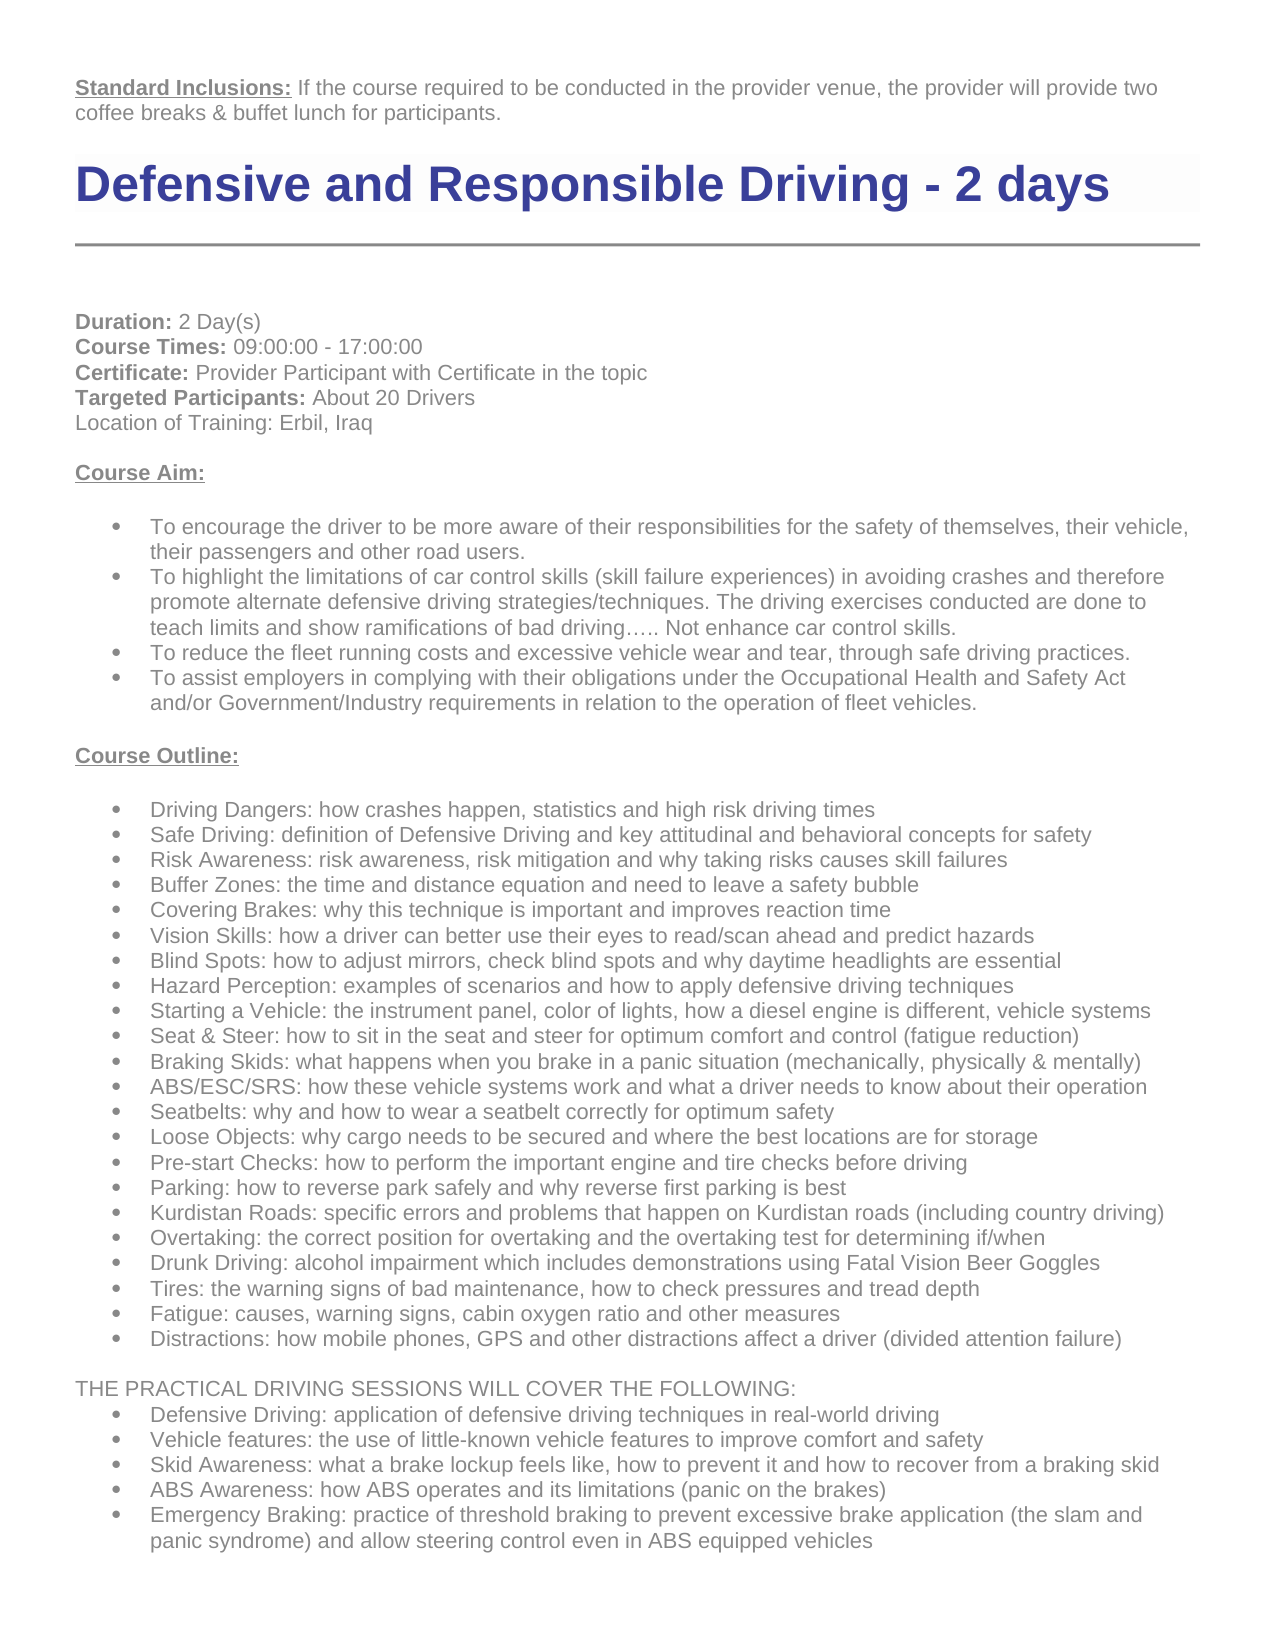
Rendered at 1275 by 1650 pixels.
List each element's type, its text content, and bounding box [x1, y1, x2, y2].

list Safe Driving: definition of Defensive Driving and key attitudinal and behavioral concepts for safety [112, 822, 1200, 847]
list Buffer Zones: the time and distance equation and need to leave a safety bubble [112, 872, 1200, 897]
list Seatbelts: why and how to wear a seatbelt correctly for optimum safety [112, 1099, 1200, 1124]
list Vision Skills: how a driver can better use their eyes to read/scan ahead and predict hazards [112, 922, 1200, 948]
text Course Outline: [75, 743, 1200, 796]
list To reduce the fleet running costs and excessive vehicle wear and tear, through safe driving practices. [112, 639, 1200, 665]
list and/or Government/Industry requirements in relation to the operation of fleet vehicles. [150, 690, 1200, 743]
list To encourage the driver to be more aware of their responsibilities for the safety of themselves, their vehicle, their passengers and other road users. [112, 513, 1200, 564]
list Hazard Perception: examples of scenarios and how to apply defensive driving techniques [112, 973, 1200, 998]
list Parking: how to reverse park safely and why reverse first parking is best [112, 1174, 1200, 1200]
list Starting a Vehicle: the instrument panel, color of lights, how a diesel engine is different, vehicle systems [112, 998, 1200, 1023]
list Emergency Braking: practice of threshold braking to prevent excessive brake application (the slam and panic syndrome) and allow steering control even in ABS equipped vehicles [112, 1502, 1200, 1553]
list Driving Dangers: how crashes happen, statistics and high risk driving times [112, 796, 1200, 822]
list Overtaking: the correct position for overtaking and the overtaking test for determining if/when [112, 1225, 1200, 1250]
text Defensive and Responsible Driving - 2 days [75, 154, 1200, 212]
list Kurdistan Roads: specific errors and problems that happen on Kurdistan roads (including country driving) [112, 1200, 1200, 1225]
list ABS/ESC/SRS: how these vehicle systems work and what a driver needs to know about their operation [112, 1074, 1200, 1099]
list Tires: the warning signs of bad maintenance, how to check pressures and tread depth [112, 1275, 1200, 1301]
list Skid Awareness: what a brake lockup feels like, how to prevent it and how to recover from a braking skid [112, 1452, 1200, 1477]
text Course Times: 09:00:00 - 17:00:00 [75, 334, 1200, 359]
list Risk Awareness: risk awareness, risk mitigation and why taking risks causes skill failures [112, 847, 1200, 872]
list Drunk Driving: alcohol impairment which includes demonstrations using Fatal Vision Beer Goggles [112, 1250, 1200, 1275]
text Targeted Participants: About 20 Drivers [75, 385, 1200, 410]
list Blind Spots: how to adjust mirrors, check blind spots and why daytime headlights are essential [112, 948, 1200, 973]
list Distractions: how mobile phones, GPS and other distractions affect a driver (divided attention failure) [112, 1326, 1200, 1351]
list To highlight the limitations of car control skills (skill failure experiences) in avoiding crashes and therefore promote alternate defensive driving strategies/techniques. The driving exercises conducted are done to teach limits and show ramifications of bad driving….. Not enhance car control skills. [112, 564, 1200, 639]
list Defensive Driving: application of defensive driving techniques in real-world driving [112, 1401, 1200, 1427]
list Covering Brakes: why this technique is important and improves reaction time [112, 897, 1200, 922]
text Course Aim: [75, 460, 1200, 513]
text Duration: 2 Day(s) [75, 309, 1200, 334]
list Pre-start Checks: how to perform the important engine and tire checks before driving [112, 1149, 1200, 1174]
list Loose Objects: why cargo needs to be secured and where the best locations are for storage [112, 1124, 1200, 1149]
list Braking Skids: what happens when you brake in a panic situation (mechanically, physically & mentally) [112, 1048, 1200, 1074]
list ABS Awareness: how ABS operates and its limitations (panic on the brakes) [112, 1477, 1200, 1502]
text Standard Inclusions: If the course required to be conducted in the provider venue, the provider will provide two coffee breaks & buffet lunch for participants. [75, 75, 1200, 125]
list Vehicle features: the use of little-known vehicle features to improve comfort and safety [112, 1427, 1200, 1452]
list Fatigue: causes, warning signs, cabin oxygen ratio and other measures [112, 1301, 1200, 1326]
list To assist employers in complying with their obligations under the Occupational Health and Safety Act [112, 665, 1200, 690]
list Seat & Steer: how to sit in the seat and steer for optimum comfort and control (fatigue reduction) [112, 1023, 1200, 1048]
text THE PRACTICAL DRIVING SESSIONS WILL COVER THE FOLLOWING: [75, 1376, 1200, 1401]
text Certificate: Provider Participant with Certificate in the topic [75, 359, 1200, 385]
text Location of Training: Erbil, Iraq [75, 410, 1200, 435]
